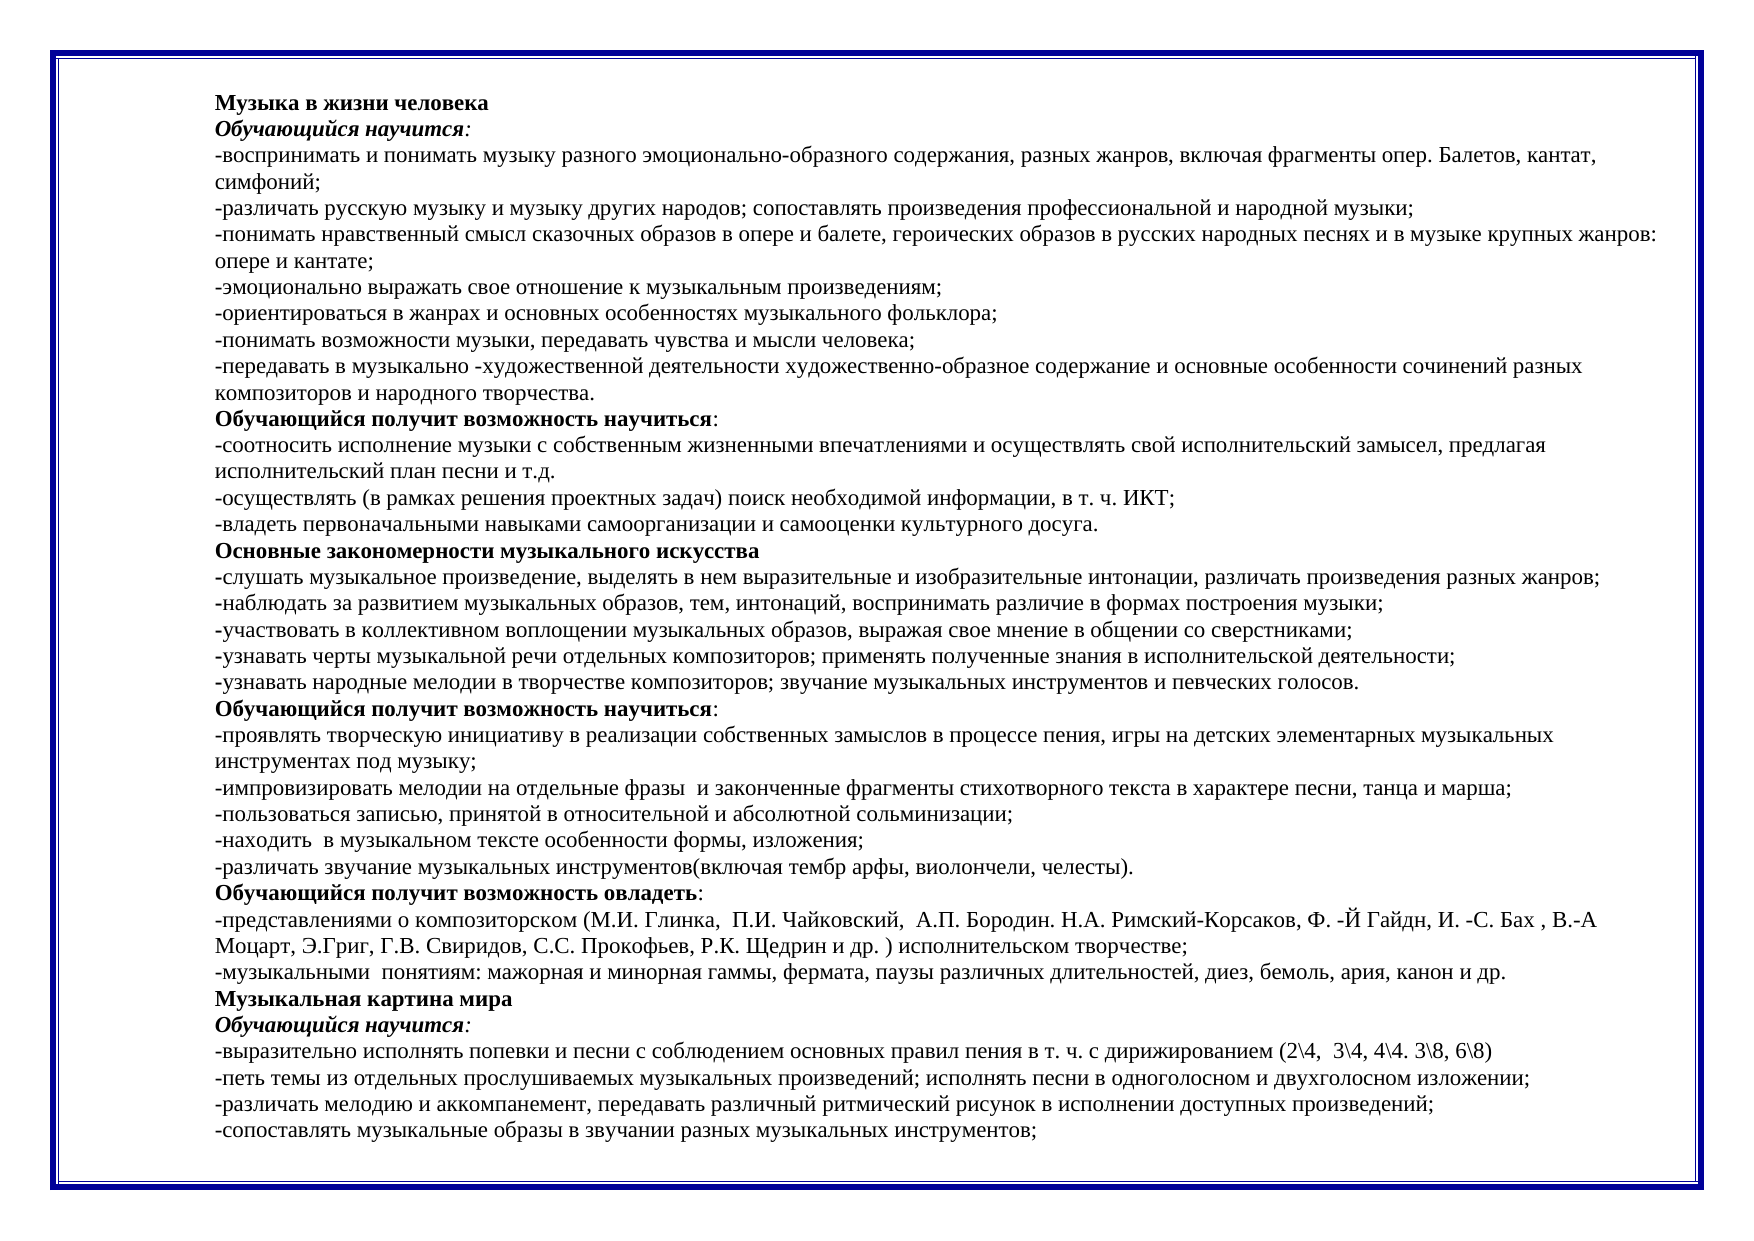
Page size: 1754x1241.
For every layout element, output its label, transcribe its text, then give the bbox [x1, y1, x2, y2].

text Музыкальная картина мира [214, 985, 1665, 1011]
text -ориентироваться в жанрах и основных особенностях музыкального фольклора; [214, 299, 1665, 326]
text -наблюдать за развитием музыкальных образов, тем, интонаций, воспринимать различие в формах построения музыки; [214, 589, 1665, 616]
text -воспринимать и понимать музыку разного эмоционально-образного содержания, разных жанров, включая фрагменты опер. Балетов, кантат, симфоний; [214, 141, 1665, 194]
text Обучающийся научится: [214, 1011, 1665, 1037]
text Обучающийся научится: [214, 115, 1665, 141]
text -различать мелодию и аккомпанемент, передавать различный ритмический рисунок в исполнении доступных произведений; [214, 1090, 1665, 1116]
text -музыкальными понятиям: мажорная и минорная гаммы, фермата, паузы различных длительностей, диез, бемоль, ария, канон и др. [214, 958, 1665, 985]
text -узнавать черты музыкальной речи отдельных композиторов; применять полученные знания в исполнительской деятельности; [214, 642, 1665, 668]
text -слушать музыкальное произведение, выделять в нем выразительные и изобразительные интонации, различать произведения разных жанров; [214, 563, 1665, 589]
text -петь темы из отдельных прослушиваемых музыкальных произведений; исполнять песни в одноголосном и двухголосном изложении; [214, 1064, 1665, 1090]
text -понимать возможности музыки, передавать чувства и мысли человека; [214, 326, 1665, 352]
text -представлениями о композиторском (М.И. Глинка, П.И. Чайковский, А.П. Бородин. Н.А. Римский-Корсаков, Ф. -Й Гайдн, И. -С. Бах , В.-А Моцарт, Э.Григ, Г.В. Свиридов, С.С. Прокофьев, Р.К. Щедрин и др. ) исполнительском творчестве; [214, 906, 1665, 958]
text -различать русскую музыку и музыку других народов; сопоставлять произведения профессиональной и народной музыки; [214, 194, 1665, 220]
text -пользоваться записью, принятой в относительной и абсолютной сольминизации; [214, 800, 1665, 827]
text -понимать нравственный смысл сказочных образов в опере и балете, героических образов в русских народных песнях и в музыке крупных жанров: опере и кантате; [214, 220, 1665, 273]
text Обучающийся получит возможность научиться: [214, 695, 1665, 721]
text -узнавать народные мелодии в творчестве композиторов; звучание музыкальных инструментов и певческих голосов. [214, 668, 1665, 695]
text Обучающийся получит возможность овладеть: [214, 879, 1665, 906]
text Музыка в жизни человека [214, 89, 1665, 115]
text -находить в музыкальном тексте особенности формы, изложения; [214, 827, 1665, 853]
text -проявлять творческую инициативу в реализации собственных замыслов в процессе пения, игры на детских элементарных музыкальных инструментах под музыку; [214, 721, 1665, 774]
text -передавать в музыкально -художественной деятельности художественно-образное содержание и основные особенности сочинений разных композиторов и народного творчества. [214, 352, 1665, 405]
text -владеть первоначальными навыками самоорганизации и самооценки культурного досуга. [214, 510, 1665, 537]
text Основные закономерности музыкального искусства [214, 537, 1665, 563]
text -участвовать в коллективном воплощении музыкальных образов, выражая свое мнение в общении со сверстниками; [214, 616, 1665, 642]
text -эмоционально выражать свое отношение к музыкальным произведениям; [214, 273, 1665, 299]
text -различать звучание музыкальных инструментов(включая тембр арфы, виолончели, челесты). [214, 853, 1665, 879]
text Обучающийся получит возможность научиться: [214, 405, 1665, 431]
text -соотносить исполнение музыки с собственным жизненными впечатлениями и осуществлять свой исполнительский замысел, предлагая исполнительский план песни и т.д. [214, 431, 1665, 484]
text -выразительно исполнять попевки и песни с соблюдением основных правил пения в т. ч. с дирижированием (2\4, 3\4, 4\4. 3\8, 6\8) [214, 1037, 1665, 1064]
text -осуществлять (в рамках решения проектных задач) поиск необходимой информации, в т. ч. ИКТ; [214, 484, 1665, 510]
text -сопоставлять музыкальные образы в звучании разных музыкальных инструментов; [214, 1116, 1665, 1143]
text -импровизировать мелодии на отдельные фразы и законченные фрагменты стихотворного текста в характере песни, танца и марша; [214, 774, 1665, 800]
